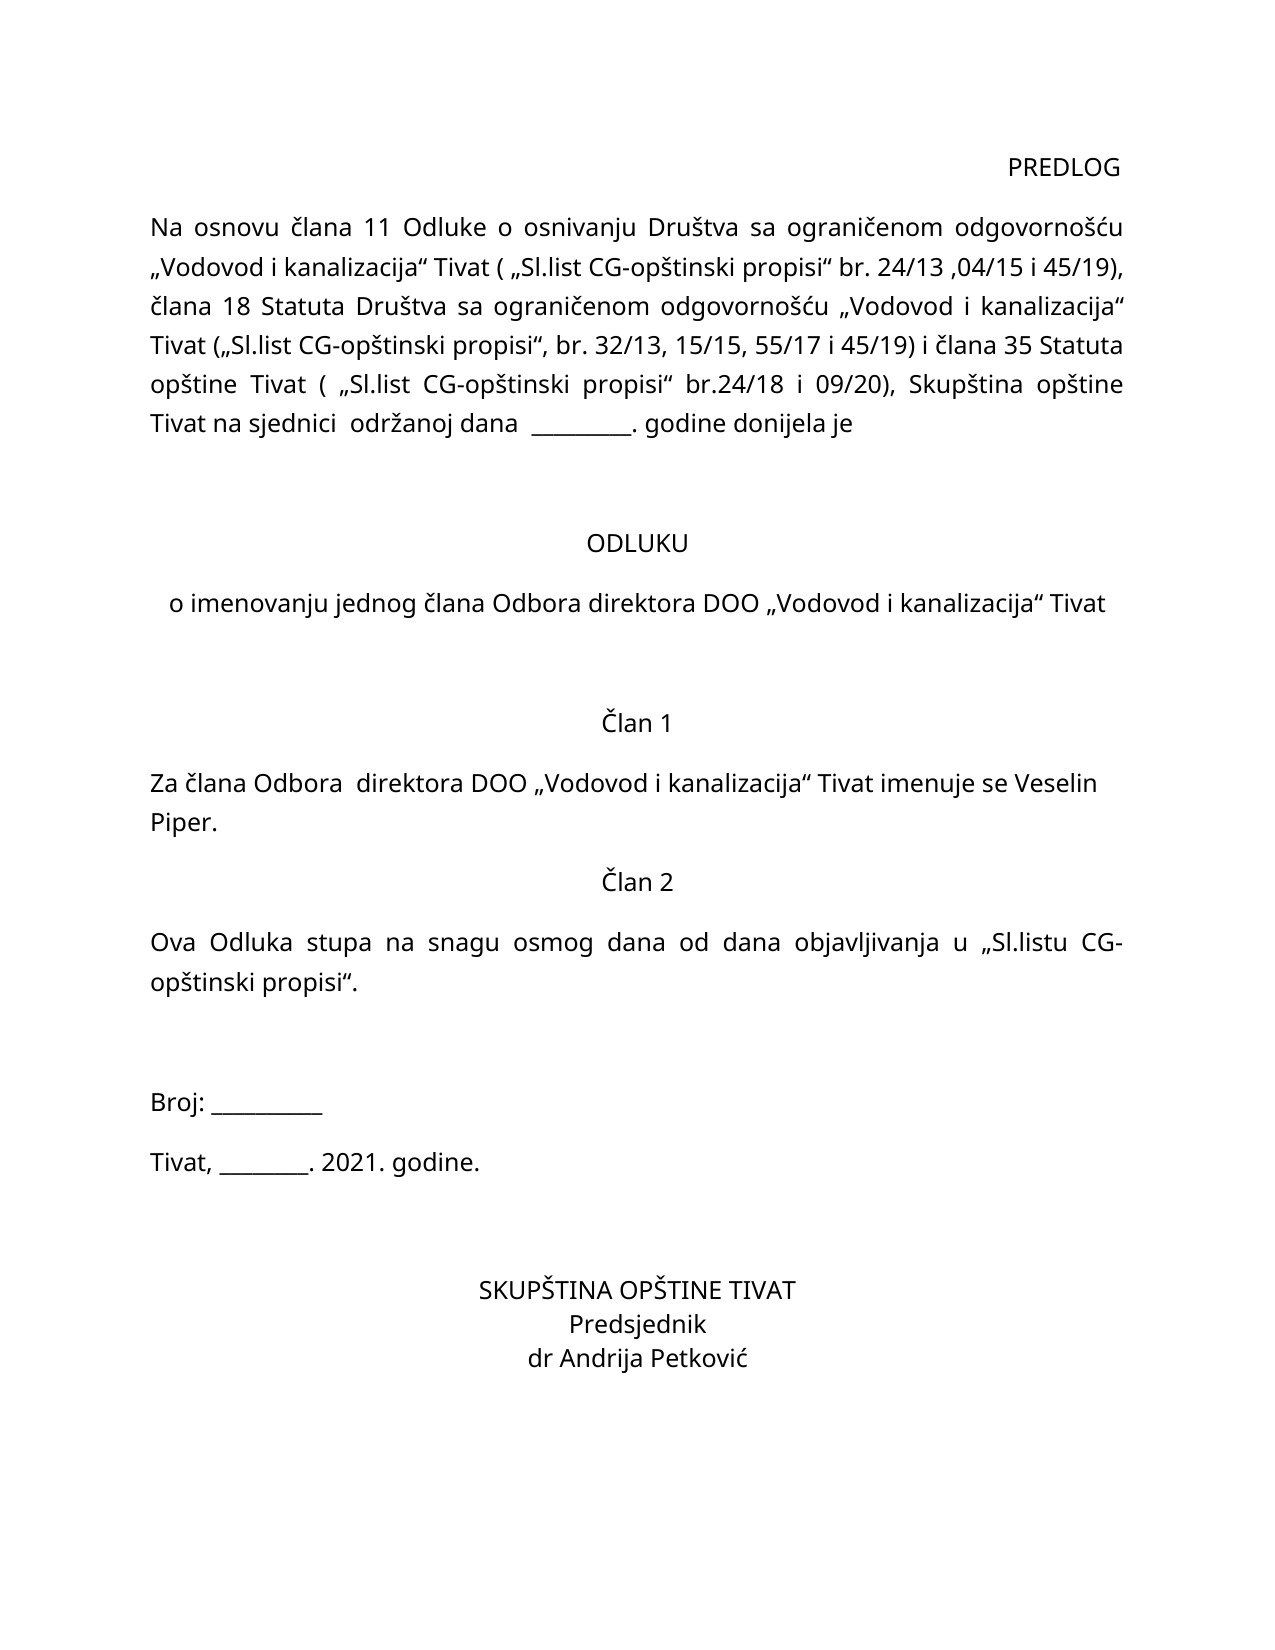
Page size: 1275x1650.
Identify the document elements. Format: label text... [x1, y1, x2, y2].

text dr Andrija Petković [150, 1340, 1125, 1374]
text PREDLOG [975, 150, 1125, 184]
text ODLUKU [150, 526, 1125, 560]
text Član 1 [150, 706, 1125, 740]
text SKUPŠTINA OPŠTINE TIVAT [150, 1272, 1125, 1306]
text Član 2 [150, 865, 1125, 899]
text Ova Odluka stupa na snagu osmog dana od dana objavljivanja u „Sl.listu CG-opštinski propisi“. [150, 925, 1125, 998]
text Na osnovu člana 11 Odluke o osnivanju Društva sa ograničenom odgovornošću „Vodovod i kanalizacija“ Tivat ( „Sl.list CG-opštinski propisi“ br. 24/13 ,04/15 i 45/19), člana 18 Statuta Društva sa ograničenom odgovornošću „Vodovod i kanalizacija“ Tivat („Sl.list CG-opštinski propisi“, br. 32/13, 15/15, 55/17 i 45/19) i člana 35 Statuta opštine Tivat ( „Sl.list CG-opštinski propisi“ br.24/18 i 09/20), Skupština opštine Tivat na sjednici održanoj dana _________. godine donijela je [150, 210, 1125, 440]
text Predsjednik [150, 1306, 1125, 1340]
text Broj: __________ [150, 1084, 1125, 1118]
text Tivat, ________. 2021. godine. [150, 1144, 1125, 1178]
text o imenovanju jednog člana Odbora direktora DOO „Vodovod i kanalizacija“ Tivat [150, 586, 1125, 620]
text Za člana Odbora direktora DOO „Vodovod i kanalizacija“ Tivat imenuje se Veselin Piper. [150, 766, 1125, 839]
